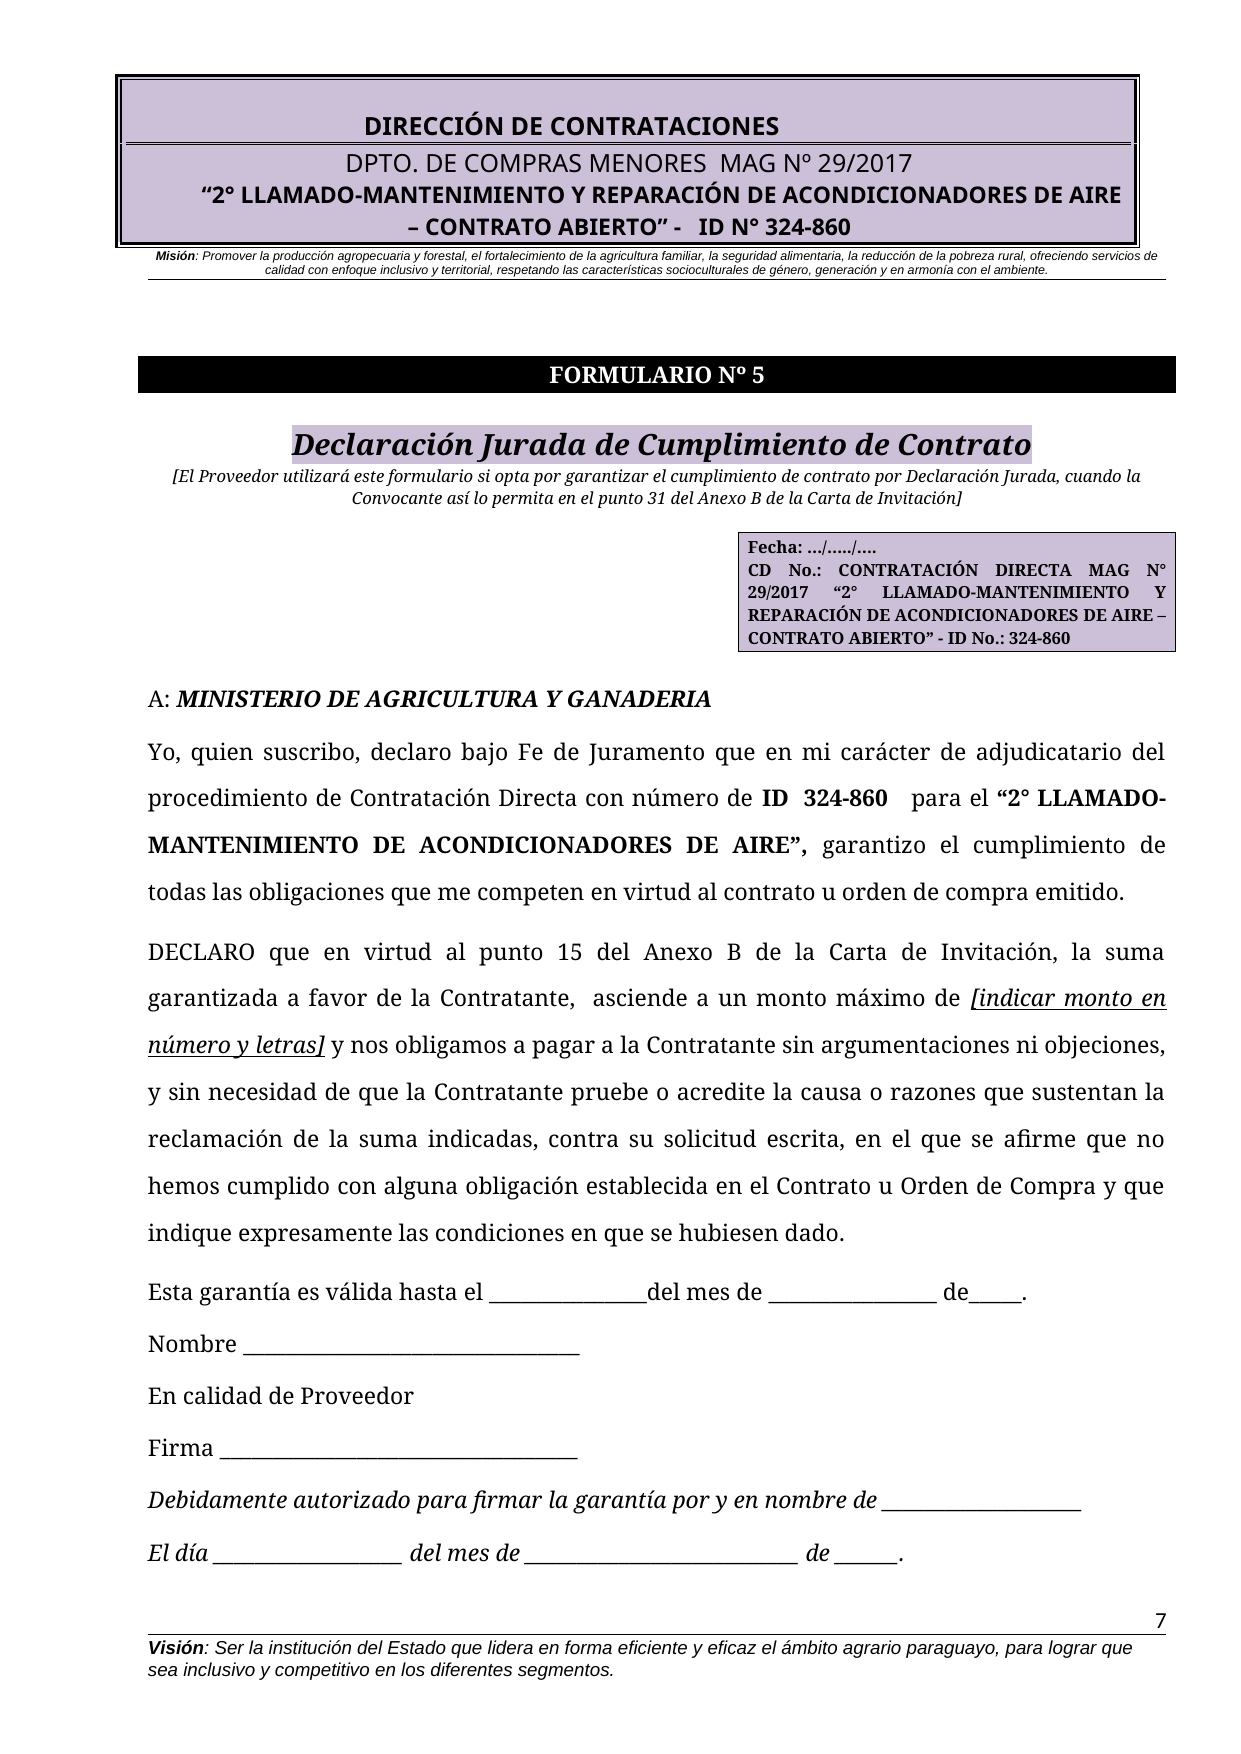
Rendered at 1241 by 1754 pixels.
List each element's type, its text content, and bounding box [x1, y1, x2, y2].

text El día __________________ del mes de __________________________ de ______. [148, 1536, 1166, 1568]
text CD No.: CONTRATACIÓN DIRECTA MAG N° 29/2017 “2° LLAMADO-MANTENIMIENTO Y REPARACIÓN DE ACONDICIONADORES DE AIRE – CONTRATO ABIERTO” - ID No.: 324-860 [739, 555, 1175, 651]
text Nombre ________________________________ [148, 1328, 1166, 1359]
text A: MINISTERIO DE AGRICULTURA Y GANADERIA [148, 683, 1166, 714]
text DECLARO que en virtud al punto 15 del Anexo B de la Carta de Invitación, la suma garantizada a favor de la Contratante, asciende a un monto máximo de [indicar monto en número y letras] y nos obligamos a pagar a la Contratante sin argumentaciones ni objeciones, y sin necesidad de que la Contratante pruebe o acredite la causa o razones que sustentan la reclamación de la suma indicadas, contra su solicitud escrita, en el que se afirme que no hemos cumplido con alguna obligación establecida en el Contrato u Orden de Compra y que indique expresamente las condiciones en que se hubiesen dado. [148, 935, 1166, 1248]
text En calidad de Proveedor [148, 1380, 1166, 1411]
text FORMULARIO Nº 5 [139, 357, 1175, 392]
text [El Proveedor utilizará este formulario si opta por garantizar el cumplimiento de contrato por Declaración Jurada, cuando la Convocante así lo permita en el punto 31 del Anexo B de la Carta de Invitación] [148, 464, 1166, 509]
text Debidamente autorizado para firmar la garantía por y en nombre de ___________________ [148, 1484, 1166, 1516]
text Firma __________________________________ [148, 1432, 1166, 1463]
text Yo, quien suscribo, declaro bajo Fe de Juramento que en mi carácter de adjudicatario del procedimiento de Contratación Directa con número de ID 324-860 para el “2° LLAMADO-MANTENIMIENTO DE ACONDICIONADORES DE AIRE”, garantizo el cumplimiento de todas las obligaciones que me competen en virtud al contrato u orden de compra emitido. [148, 735, 1166, 907]
text Fecha: …/…../…. [739, 533, 1175, 555]
text Declaración Jurada de Cumplimiento de Contrato [148, 424, 1166, 464]
text Esta garantía es válida hasta el _______________del mes de ________________ de_____. [148, 1276, 1166, 1307]
